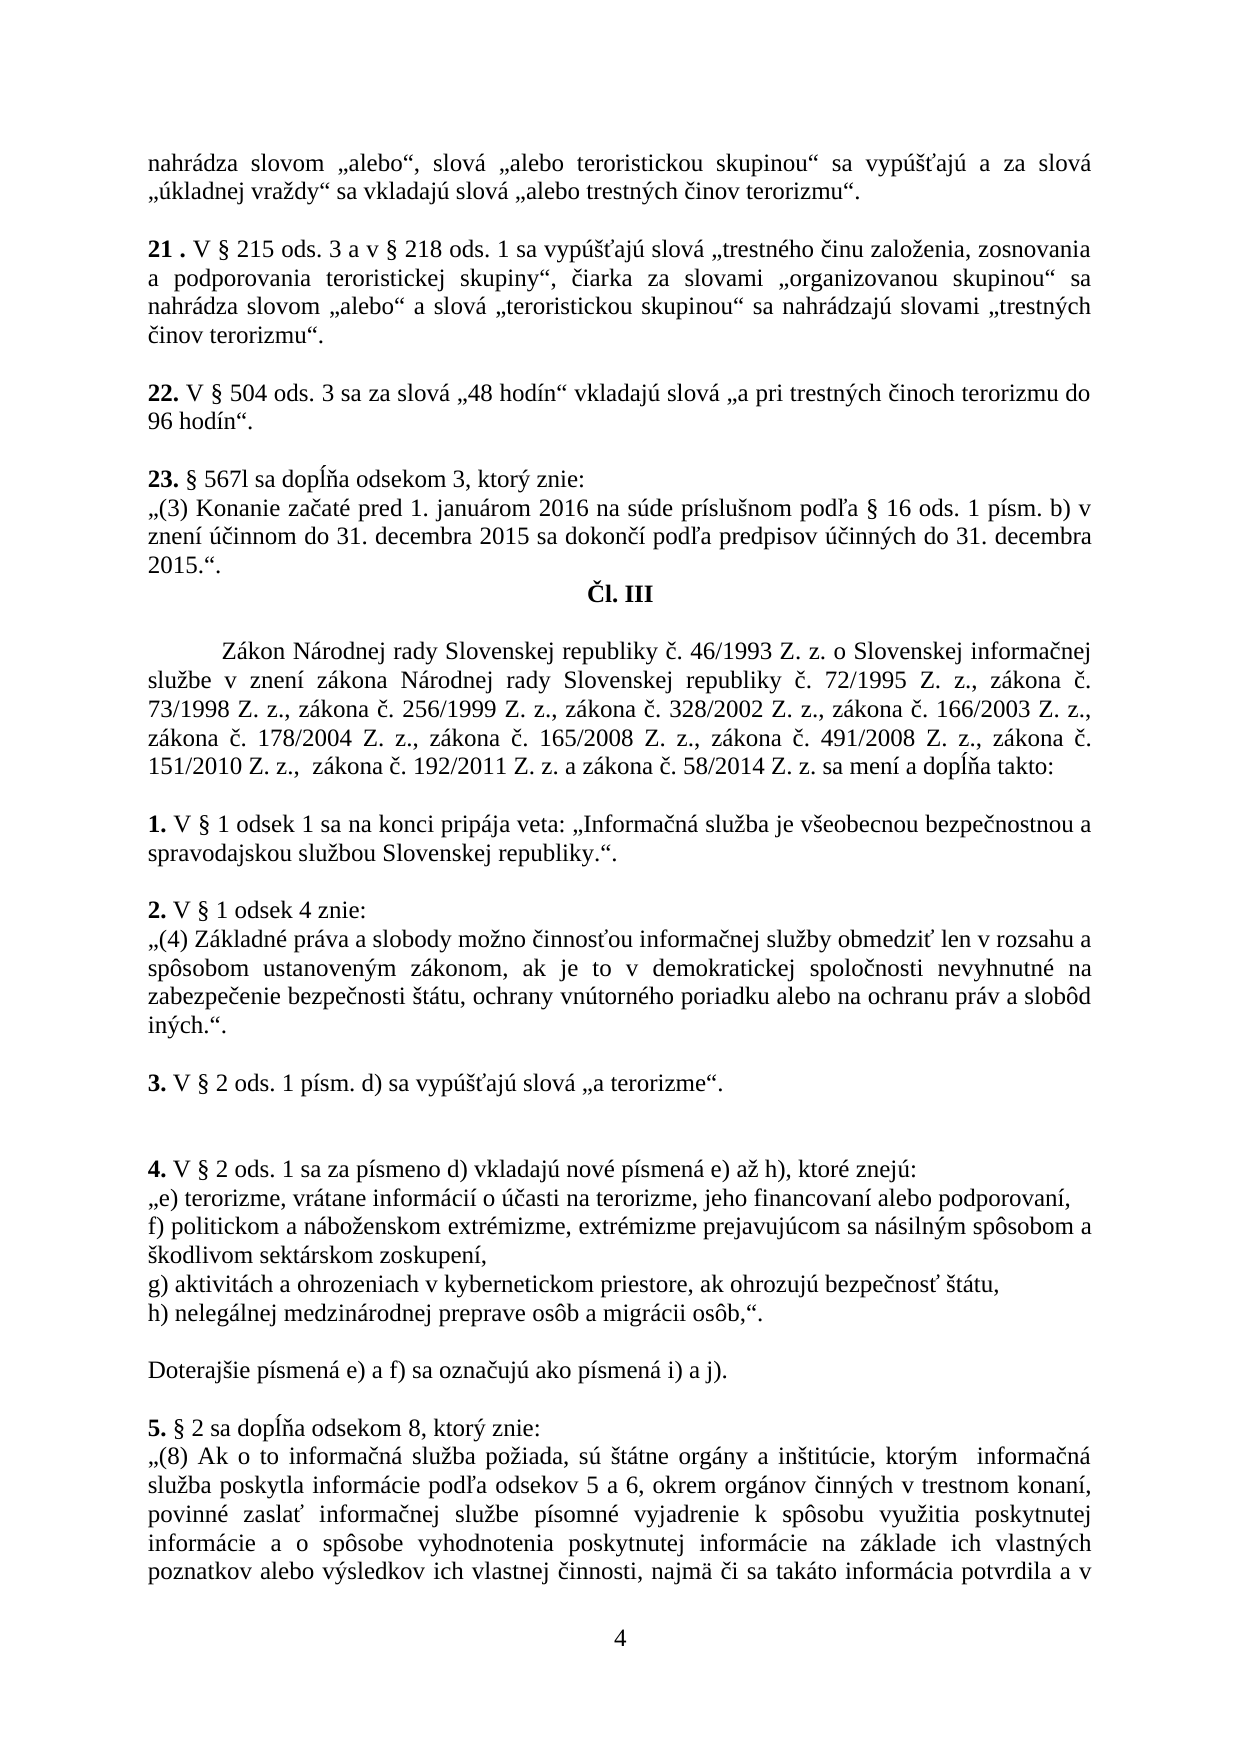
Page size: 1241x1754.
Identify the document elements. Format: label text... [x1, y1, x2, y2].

text f) politickom a náboženskom extrémizme, extrémizme prejavujúcom sa násilným spôsobom a škodlivom sektárskom zoskupení, [148, 1211, 1092, 1269]
text 5. § 2 sa dopĺňa odsekom 8, ktorý znie: [148, 1413, 1092, 1441]
text 4. V § 2 ods. 1 sa za písmeno d) vkladajú nové písmená e) až h), ktoré znejú: [148, 1154, 1092, 1183]
text Zákon Národnej rady Slovenskej republiky č. 46/1993 Z. z. o Slovenskej informačnej službe v znení zákona Národnej rady Slovenskej republiky č. 72/1995 Z. z., zákona č. 73/1998 Z. z., zákona č. 256/1999 Z. z., zákona č. 328/2002 Z. z., zákona č. 166/2003 Z. z., zákona č. 178/2004 Z. z., zákona č. 165/2008 Z. z., zákona č. 491/2008 Z. z., zákona č. 151/2010 Z. z., zákona č. 192/2011 Z. z. a zákona č. 58/2014 Z. z. sa mení a dopĺňa takto: [148, 636, 1092, 780]
text 3. V § 2 ods. 1 písm. d) sa vypúšťajú slová „a terorizme“. [148, 1068, 1092, 1096]
text 23. § 567l sa dopĺňa odsekom 3, ktorý znie: [148, 464, 1092, 493]
text 22. V § 504 ods. 3 sa za slová „48 hodín“ vkladajú slová „a pri trestných činoch terorizmu do 96 hodín“. [148, 378, 1092, 435]
text h) nelegálnej medzinárodnej preprave osôb a migrácii osôb,“. [148, 1298, 1092, 1326]
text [148, 1441, 1092, 1585]
text „(4) Základné práva a slobody možno činnosťou informačnej služby obmedziť len v rozsahu a spôsobom ustanoveným zákonom, ak je to v demokratickej spoločnosti nevyhnutné na zabezpečenie bezpečnosti štátu, ochrany vnútorného poriadku alebo na ochranu práv a slobôd iných.“. [148, 924, 1092, 1039]
text 1. V § 1 odsek 1 sa na konci pripája veta: „Informačná služba je všeobecnou bezpečnostnou a spravodajskou službou Slovenskej republiky.“. [148, 809, 1092, 866]
text 2. V § 1 odsek 4 znie: [148, 895, 1092, 924]
text „e) terorizme, vrátane informácií o účasti na terorizme, jeho financovaní alebo podporovaní, [148, 1183, 1092, 1211]
text „(3) Konanie začaté pred 1. januárom 2016 na súde príslušnom podľa § 16 ods. 1 písm. b) v znení účinnom do 31. decembra 2015 sa dokončí podľa predpisov účinných do 31. decembra 2015.“. [148, 493, 1092, 579]
text Doterajšie písmená e) a f) sa označujú ako písmená i) a j). [148, 1355, 1092, 1384]
text g) aktivitách a ohrozeniach v kybernetickom priestore, ak ohrozujú bezpečnosť štátu, [148, 1269, 1092, 1298]
text Čl. III [148, 579, 1092, 608]
text 21 . V § 215 ods. 3 a v § 218 ods. 1 sa vypúšťajú slová „trestného činu založenia, zosnovania a podporovania teroristickej skupiny“, čiarka za slovami „organizovanou skupinou“ sa nahrádza slovom „alebo“ a slová „teroristickou skupinou“ sa nahrádzajú slovami „trestných činov terorizmu“. [148, 234, 1092, 349]
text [148, 148, 1092, 205]
